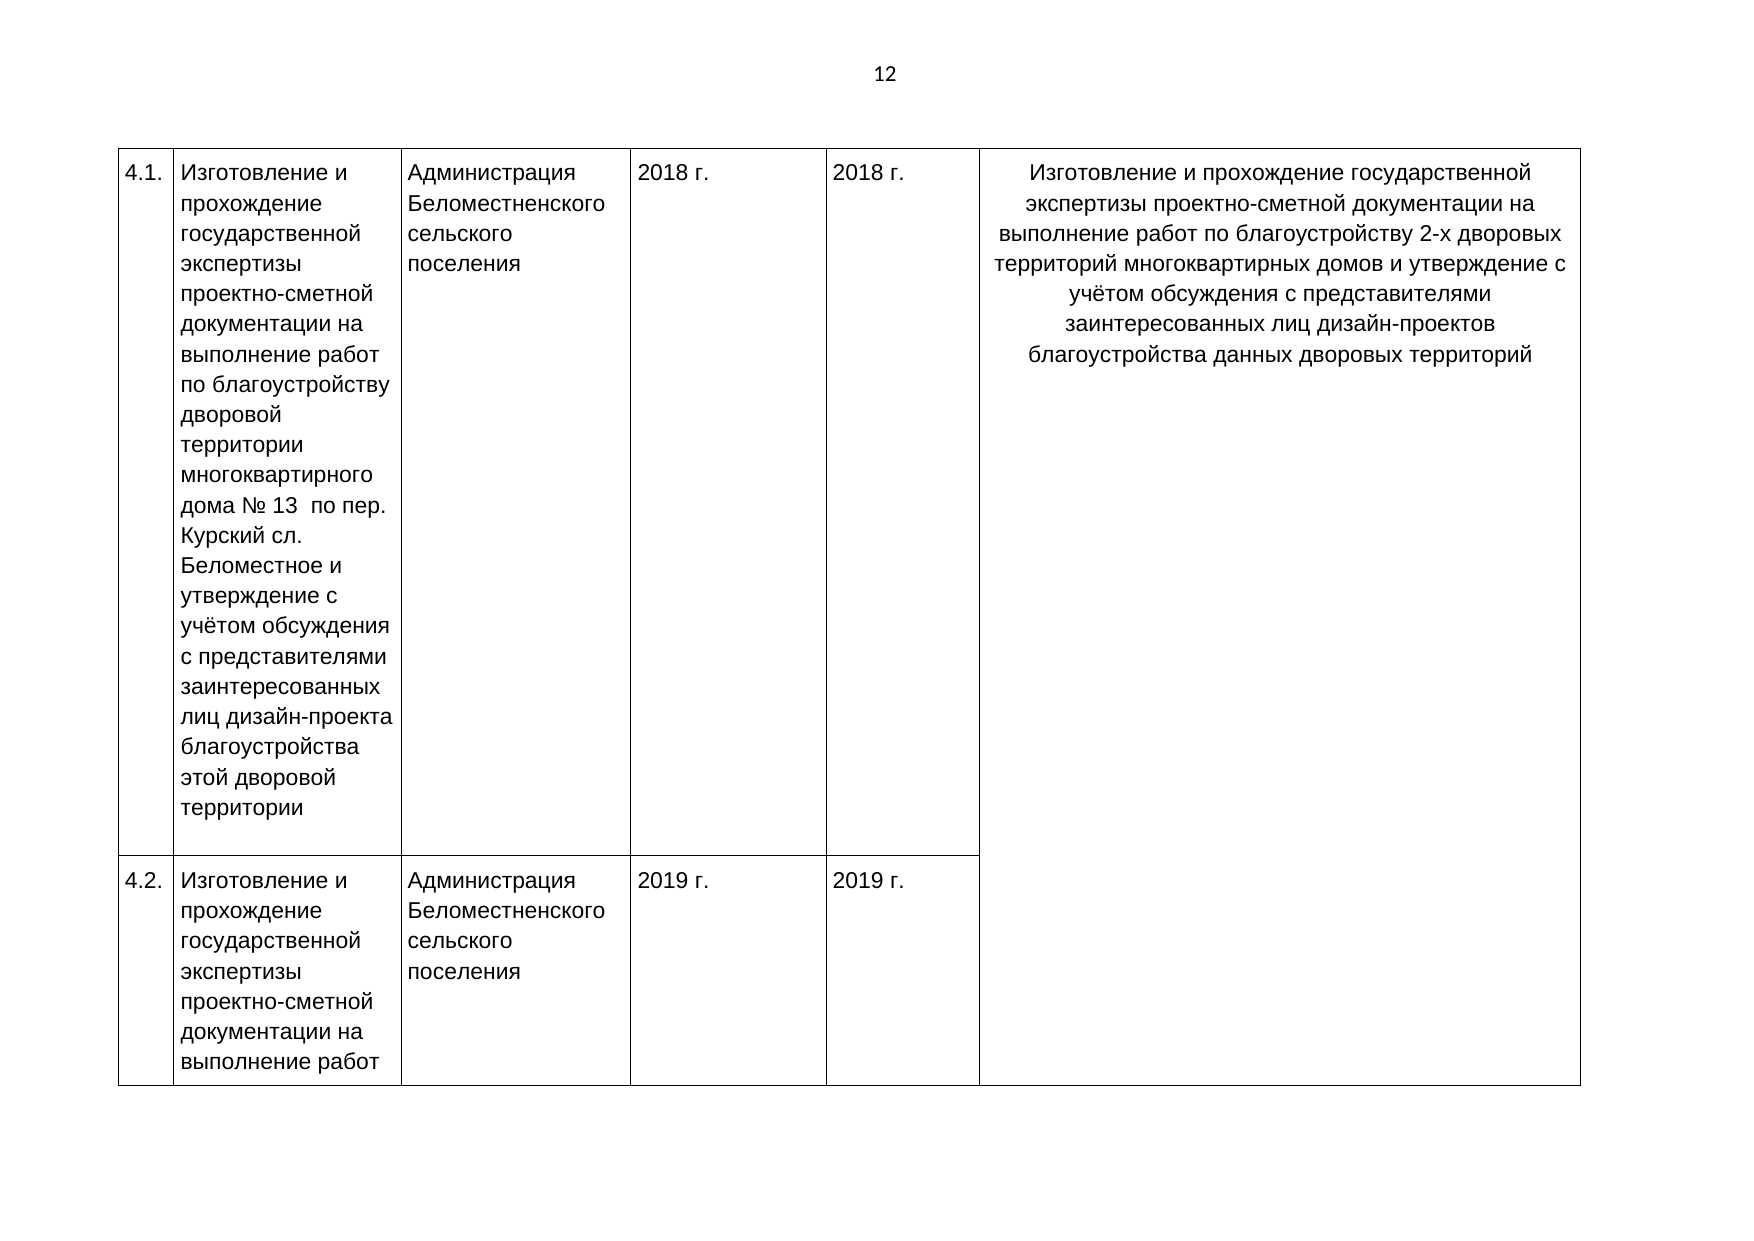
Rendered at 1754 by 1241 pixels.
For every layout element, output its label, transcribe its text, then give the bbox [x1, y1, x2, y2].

table_cell 2018 г. [827, 149, 979, 855]
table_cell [402, 856, 630, 1085]
table_cell 4.1. [119, 149, 173, 855]
table_cell Администрация Беломестненского сельского поселения [402, 149, 630, 855]
table_cell 2019 г. [631, 856, 826, 1085]
table_cell Изготовление и прохождение государственной экспертизы проектно-сметной документации на выполнение работ по благоустройству 2-х дворовых территорий многоквартирных домов и утверждение с учётом обсуждения с представителями заинтересованных лиц дизайн-проектов благоустройства данных дворовых территорий [980, 149, 1580, 1085]
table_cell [174, 856, 401, 1085]
table_cell 2019 г. [827, 856, 979, 1085]
table_cell Изготовление и прохождение государственной экспертизы проектно-сметной документации на выполнение работ по благоустройству дворовой территории многоквартирного дома № 13 по пер. Курский сл. Беломестное и утверждение с учётом обсуждения с представителями заинтересованных лиц дизайн-проекта благоустройства этой дворовой территории [174, 149, 401, 855]
table_cell 4.2. [119, 856, 173, 1085]
table_cell 2018 г. [631, 149, 826, 855]
